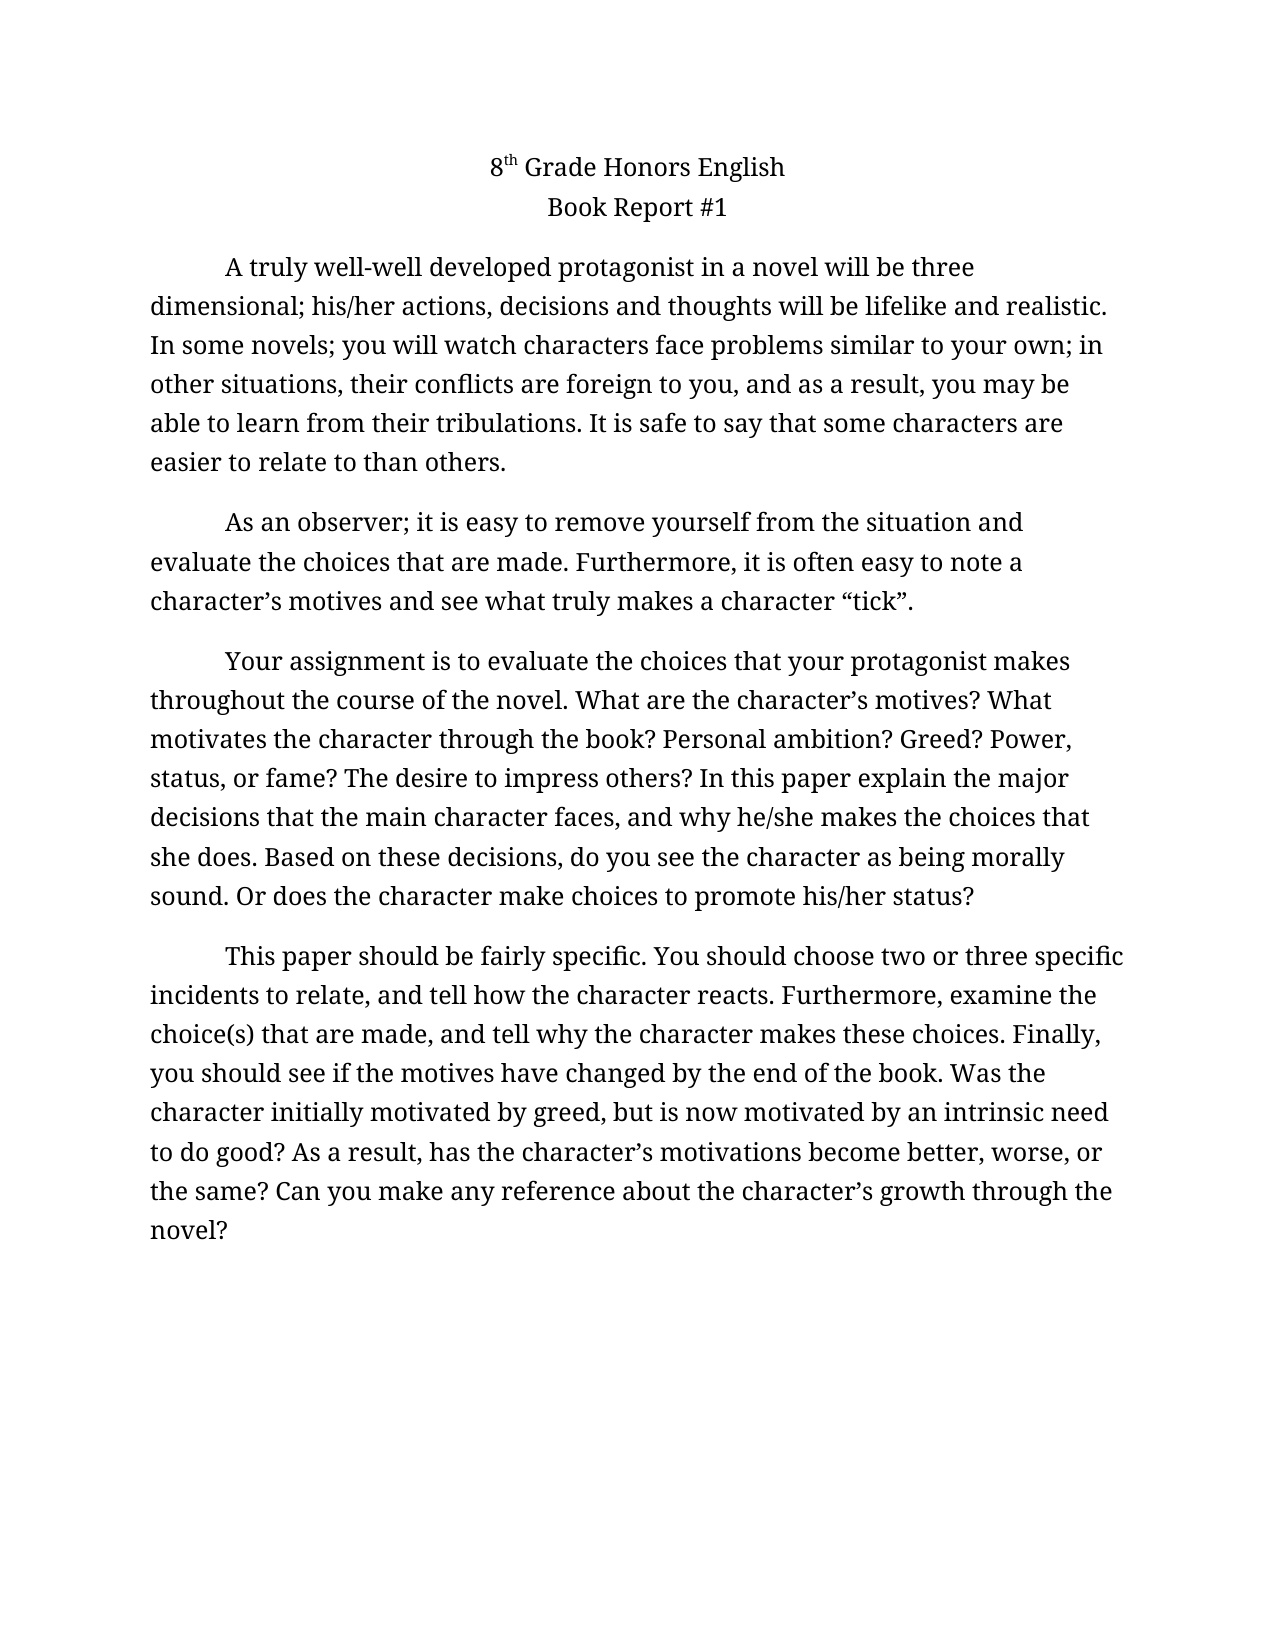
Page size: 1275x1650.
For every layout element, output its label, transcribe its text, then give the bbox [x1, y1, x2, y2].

text Your assignment is to evaluate the choices that your protagonist makes throughout the course of the novel. What are the character’s motives? What motivates the character through the book? Personal ambition? Greed? Power, status, or fame? The desire to impress others? In this paper explain the major decisions that the main character faces, and why he/she makes the choices that she does. Based on these decisions, do you see the character as being morally sound. Or does the character make choices to promote his/her status? [150, 643, 1125, 912]
text As an observer; it is easy to remove yourself from the situation and evaluate the choices that are made. Furthermore, it is often easy to note a character’s motives and see what truly makes a character “tick”. [150, 505, 1125, 617]
text This paper should be fairly specific. You should choose two or three specific incidents to relate, and tell how the character reacts. Furthermore, examine the choice(s) that are made, and tell why the character makes these choices. Finally, you should see if the motives have changed by the end of the book. Was the character initially motivated by greed, but is now motivated by an intrinsic need to do good? As a result, has the character’s motivations become better, worse, or the same? Can you make any reference about the character’s growth through the novel? [150, 938, 1125, 1247]
text 8th Grade Honors English Book Report #1 [150, 150, 1125, 223]
text A truly well-well developed protagonist in a novel will be three dimensional; his/her actions, decisions and thoughts will be lifelike and realistic. In some novels; you will watch characters face problems similar to your own; in other situations, their conflicts are foreign to you, and as a result, you may be able to learn from their tribulations. It is safe to say that some characters are easier to relate to than others. [150, 249, 1125, 479]
